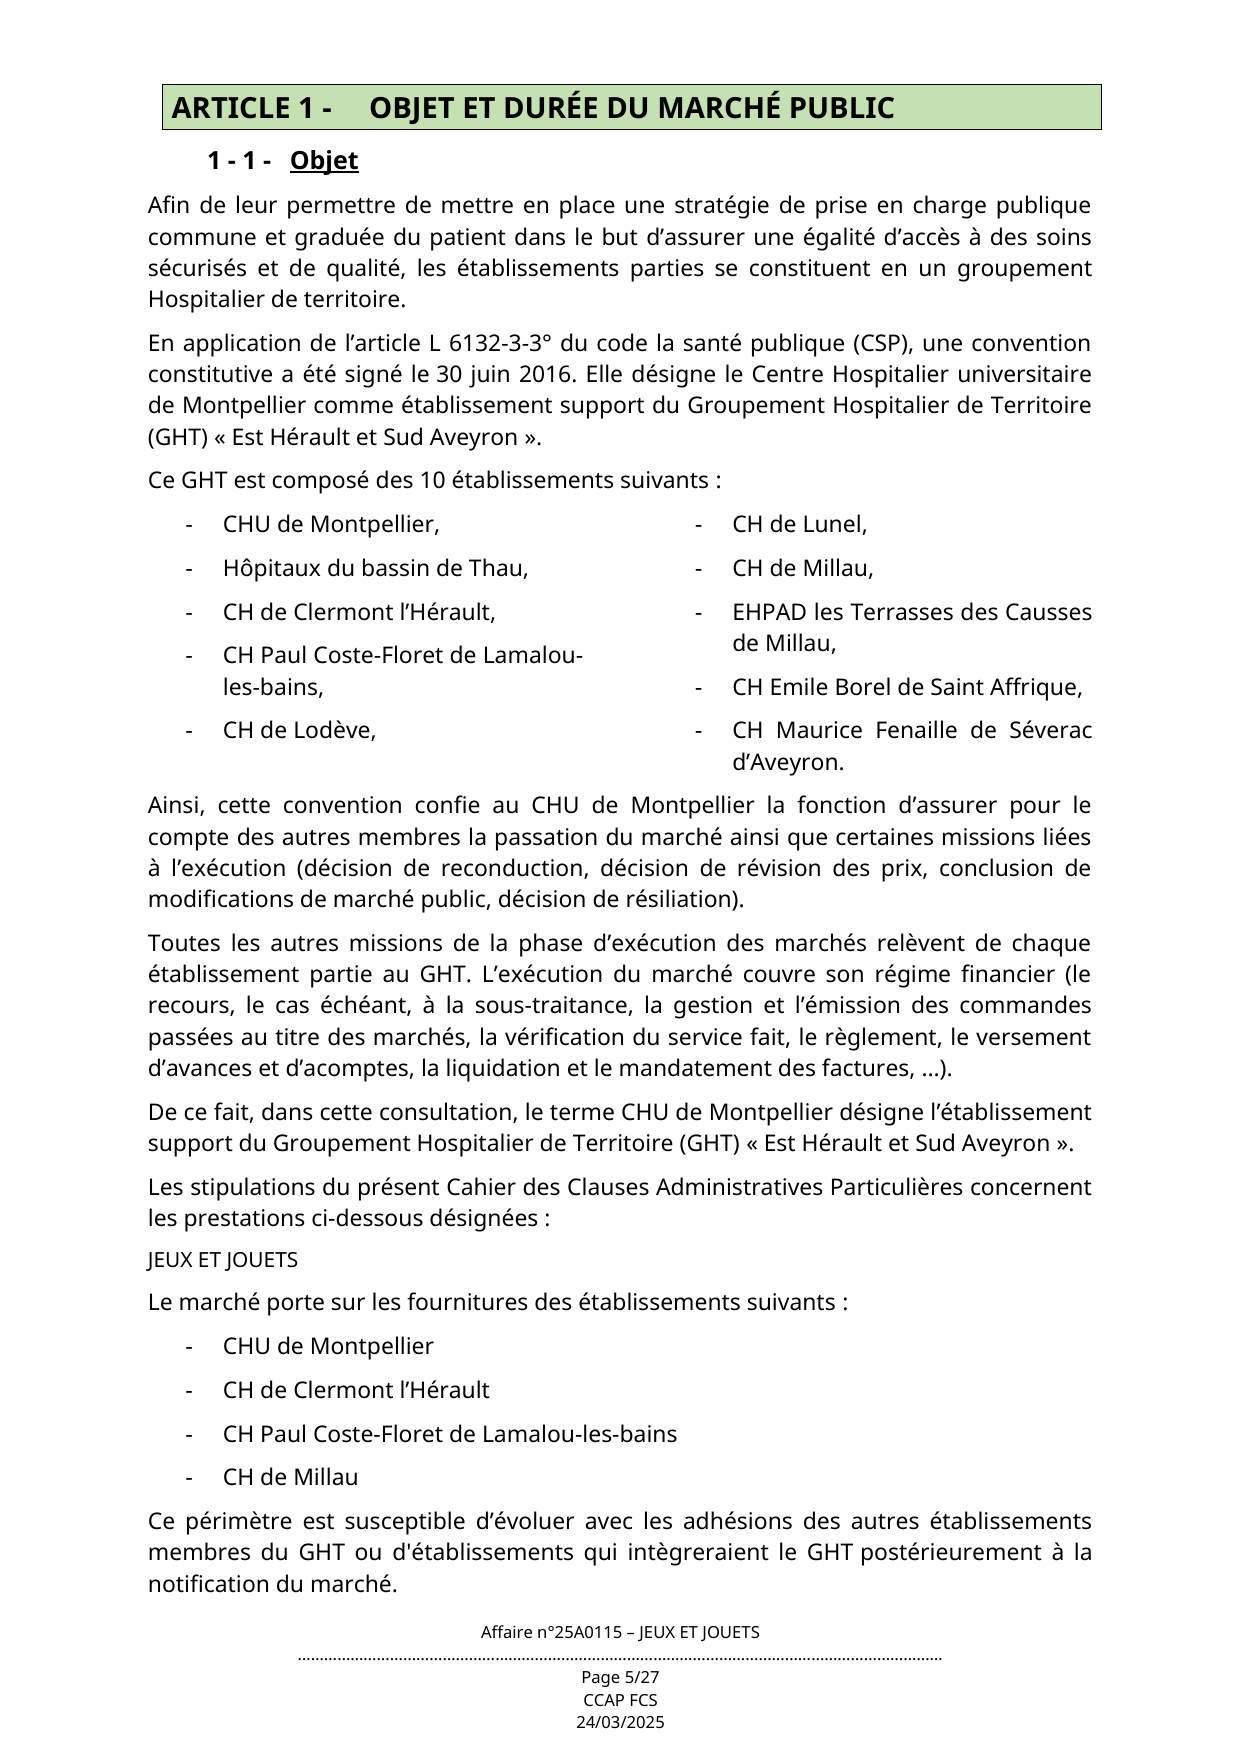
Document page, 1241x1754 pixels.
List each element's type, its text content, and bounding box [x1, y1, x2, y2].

list CH Maurice Fenaille de Séverac d’Aveyron. [694, 714, 1093, 777]
text De ce fait, dans cette consultation, le terme CHU de Montpellier désigne l’établissement support du Groupement Hospitalier de Territoire (GHT) « Est Hérault et Sud Aveyron ». [148, 1095, 1093, 1158]
subtitle Objet [207, 143, 1093, 177]
text Ce GHT est composé des 10 établissements suivants : [148, 464, 1093, 495]
list CH de Clermont l’Hérault, [185, 595, 583, 627]
list CH Emile Borel de Saint Affrique, [694, 670, 1093, 702]
list CH Paul Coste-Floret de Lamalou-les-bains [185, 1418, 1093, 1449]
list CH Paul Coste-Floret de Lamalou-les-bains, [185, 639, 583, 702]
text Ce périmètre est susceptible d’évoluer avec les adhésions des autres établissements membres du GHT ou d'établissements qui intègreraient le GHT postérieurement à la notification du marché. [148, 1505, 1093, 1599]
text Le marché porte sur les fournitures des établissements suivants : [148, 1286, 1093, 1318]
list CH de Millau, [694, 552, 1093, 583]
list CH de Millau [185, 1461, 1093, 1493]
list CH de Lunel, [694, 508, 1093, 539]
list CH de Clermont l’Hérault [185, 1374, 1093, 1405]
text En application de l’article L 6132-3-3° du code la santé publique (CSP), une convention constitutive a été signé le 30 juin 2016. Elle désigne le Centre Hospitalier universitaire de Montpellier comme établissement support du Groupement Hospitalier de Territoire (GHT) « Est Hérault et Sud Aveyron ». [148, 327, 1093, 452]
list Hôpitaux du bassin de Thau, [185, 552, 583, 583]
title Objet et durée du marché public [163, 85, 1101, 129]
text JEUX ET JOUETS [148, 1245, 1093, 1274]
text Toutes les autres missions de la phase d’exécution des marchés relèvent de chaque établissement partie au GHT. L’exécution du marché couvre son régime financier (le recours, le cas échéant, à la sous-traitance, la gestion et l’émission des commandes passées au titre des marchés, la vérification du service fait, le règlement, le versement d’avances et d’acomptes, la liquidation et le mandatement des factures, …). [148, 927, 1093, 1083]
list EHPAD les Terrasses des Causses de Millau, [694, 595, 1093, 658]
list CHU de Montpellier [185, 1330, 1093, 1361]
text Afin de leur permettre de mettre en place une stratégie de prise en charge publique commune et graduée du patient dans le but d’assurer une égalité d’accès à des soins sécurisés et de qualité, les établissements parties se constituent en un groupement Hospitalier de territoire. [148, 189, 1093, 314]
text Ainsi, cette convention confie au CHU de Montpellier la fonction d’assurer pour le compte des autres membres la passation du marché ainsi que certaines missions liées à l’exécution (décision de reconduction, décision de révision des prix, conclusion de modifications de marché public, décision de résiliation). [148, 789, 1093, 914]
list CH de Lodève, [185, 714, 583, 745]
text Les stipulations du présent Cahier des Clauses Administratives Particulières concernent les prestations ci-dessous désignées : [148, 1170, 1093, 1233]
list CHU de Montpellier, [185, 508, 583, 539]
